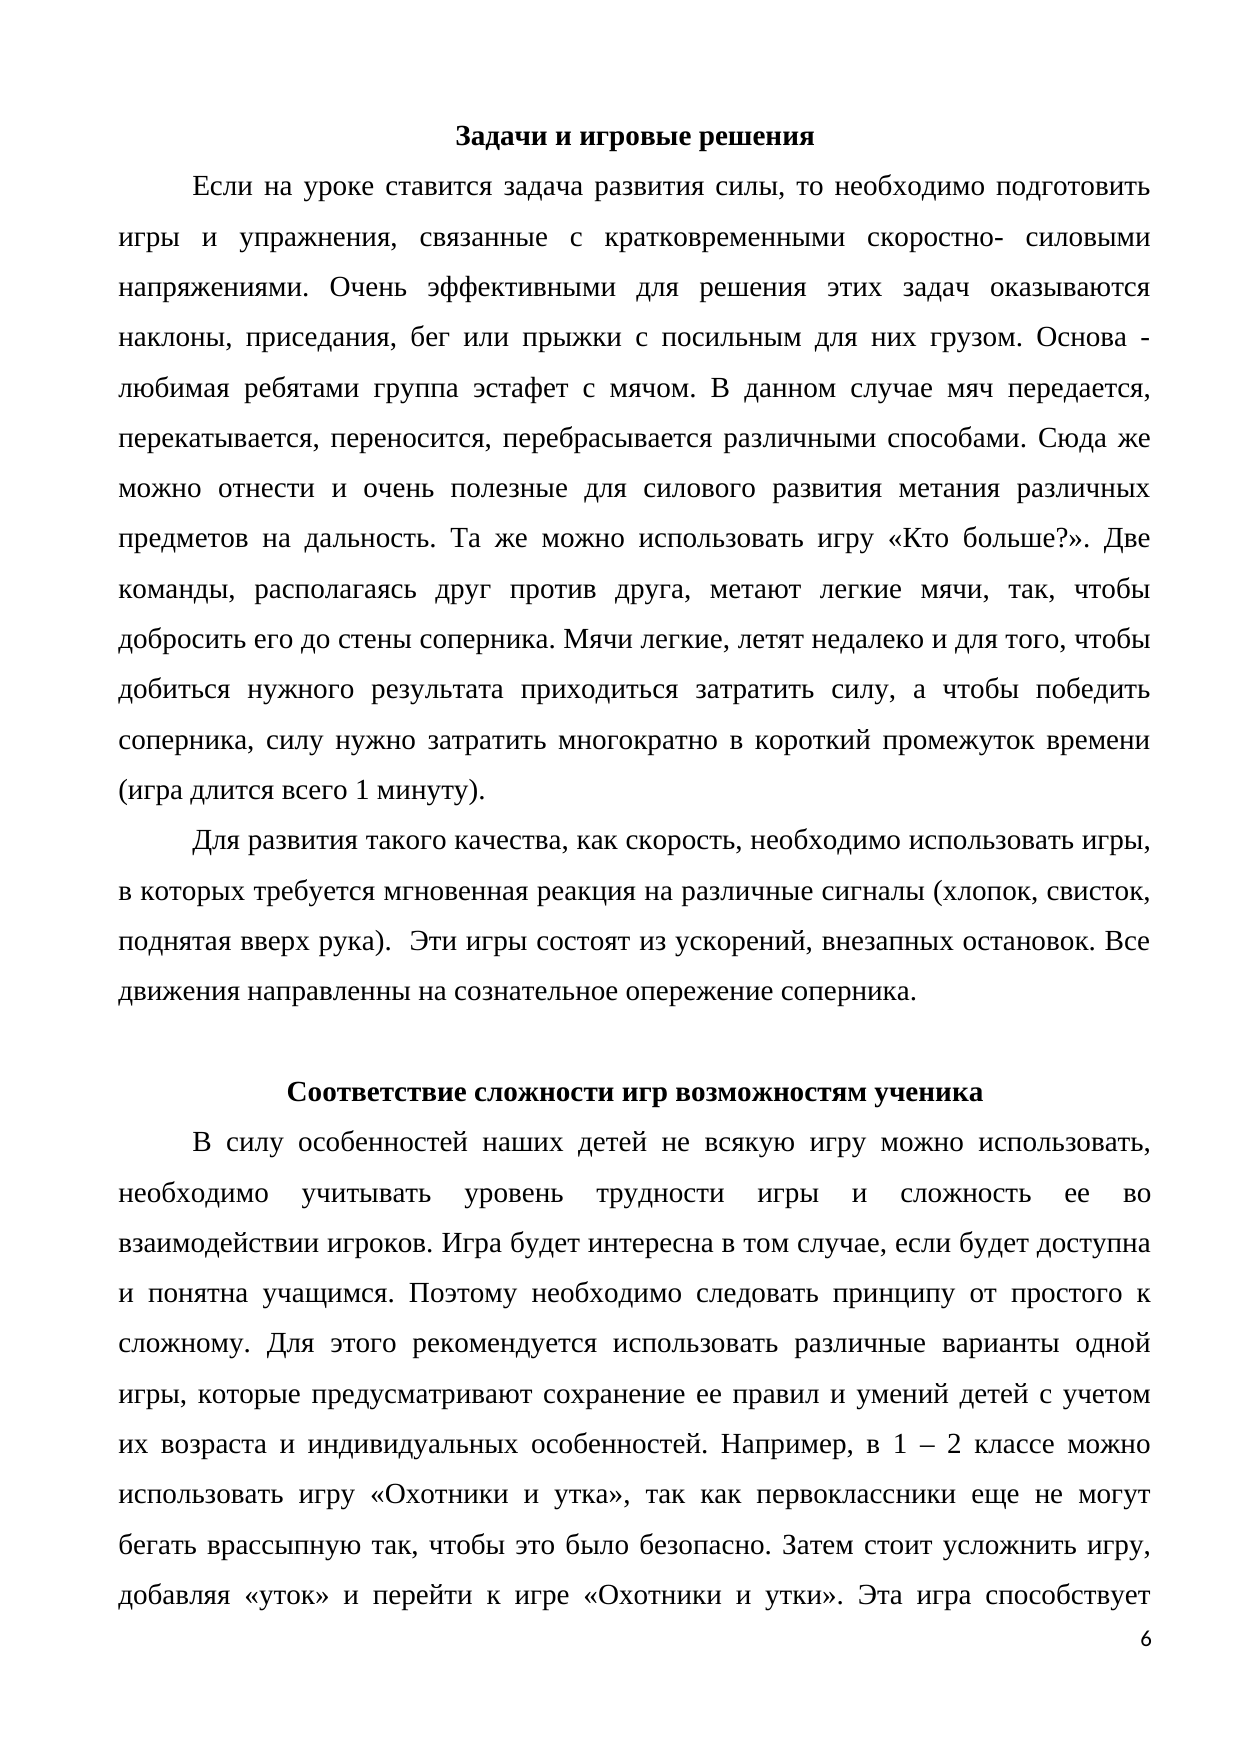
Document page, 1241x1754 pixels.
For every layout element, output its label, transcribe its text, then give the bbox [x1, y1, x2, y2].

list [118, 1124, 1152, 1611]
list Задачи и игровые решения [118, 118, 1152, 152]
list Соответствие сложности игр возможностям ученика [118, 1074, 1152, 1108]
list Если на уроке ставится задача развития силы, то необходимо подготовить игры и упражнения, связанные с кратковременными скоростно- силовыми напряжениями. Очень эффективными для решения этих задач оказываются наклоны, приседания, бег или прыжки с посильным для них грузом. Основа - любимая ребятами группа эстафет с мячом. В данном случае мяч передается, перекатывается, переносится, перебрасывается различными способами. Сюда же можно отнести и очень полезные для силового развития метания различных предметов на дальность. Та же можно использовать игру «Кто больше?». Две команды, располагаясь друг против друга, метают легкие мячи, так, чтобы добросить его до стены соперника. Мячи легкие, летят недалеко и для того, чтобы добиться нужного результата приходиться затратить силу, а чтобы победить соперника, силу нужно затратить многократно в короткий промежуток времени (игра длится всего 1 минуту). [118, 168, 1152, 806]
list Для развития такого качества, как скорость, необходимо использовать игры, в которых требуется мгновенная реакция на различные сигналы (хлопок, свисток, поднятая вверх рука). Эти игры состоят из ускорений, внезапных остановок. Все движения направленны на сознательное опережение соперника. [118, 822, 1152, 1007]
